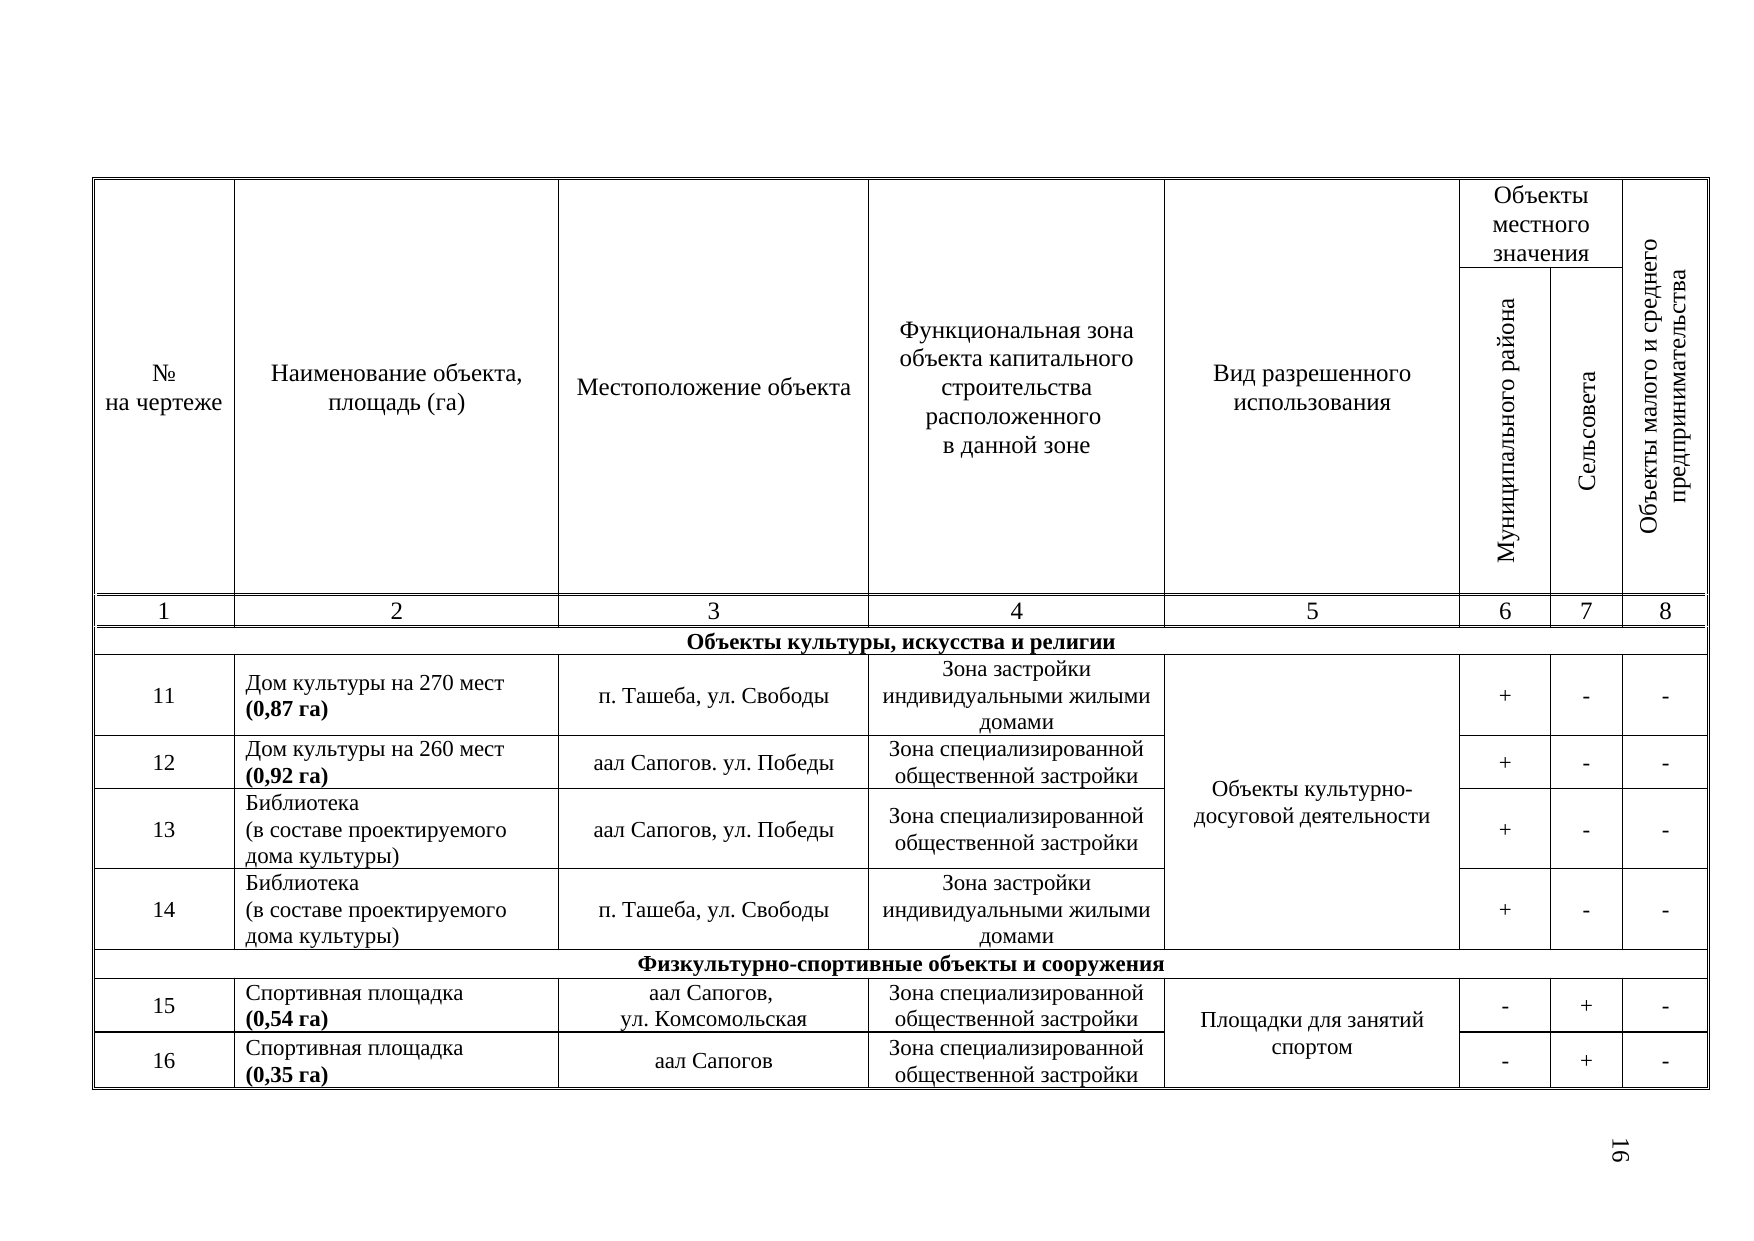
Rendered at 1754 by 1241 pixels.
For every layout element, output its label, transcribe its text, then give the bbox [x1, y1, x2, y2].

table_cell - [1551, 736, 1622, 788]
table_cell - [1623, 1033, 1707, 1087]
table_cell 14 [95, 869, 234, 948]
table_cell + [1551, 1033, 1622, 1087]
table_cell Библиотека (в составе проектируемого дома культуры) [235, 869, 558, 948]
table_cell Зона застройки индивидуальными жилыми домами [869, 869, 1164, 948]
table_cell Сельсовета [1551, 268, 1622, 593]
table_cell Зона специализированной общественной застройки [869, 1033, 1164, 1087]
table_cell аал Сапогов, ул. Победы [559, 789, 868, 868]
table_header Местоположение объекта [559, 180, 868, 593]
table_cell Зона застройки индивидуальными жилыми домами [869, 655, 1164, 734]
table_cell Библиотека (в составе проектируемого дома культуры) [235, 789, 558, 868]
table_cell Объекты культуры, искусства и религии [93, 625, 1709, 654]
table_cell п. Ташеба, ул. Свободы [559, 869, 868, 948]
table_cell Муниципального района [1460, 268, 1550, 593]
table_cell - [1623, 979, 1707, 1031]
table_cell 16 [95, 1033, 234, 1087]
table_cell п. Ташеба, ул. Свободы [559, 655, 868, 734]
table_cell + [1460, 789, 1550, 868]
table_cell Площадки для занятий спортом [1165, 979, 1459, 1087]
table_cell + [1460, 869, 1550, 948]
table_cell - [1623, 869, 1707, 948]
table_cell Зона специализированной общественной застройки [869, 979, 1164, 1031]
table_cell 3 [559, 596, 868, 625]
table_cell Зона специализированной общественной застройки [869, 736, 1164, 788]
table_cell 2 [235, 596, 558, 625]
table_cell - [1623, 736, 1707, 788]
table_cell Зона специализированной общественной застройки [869, 789, 1164, 868]
table_cell 5 [1165, 596, 1459, 625]
table_cell - [1551, 869, 1622, 948]
table_cell Спортивная площадка (0,35 га) [235, 1033, 558, 1087]
table_cell Спортивная площадка (0,54 га) [235, 979, 558, 1031]
table_header Наименование объекта, площадь (га) [235, 180, 558, 593]
table_cell - [1460, 979, 1550, 1031]
table_cell - [1551, 789, 1622, 868]
table_cell - [1623, 789, 1707, 868]
table_cell 6 [1460, 596, 1550, 625]
table_cell 11 [95, 655, 234, 734]
table_cell + [1460, 655, 1550, 734]
table_cell 12 [95, 736, 234, 788]
table_cell Дом культуры на 270 мест (0,87 га) [235, 655, 558, 734]
table_cell аал Сапогов, ул. Комсомольская [559, 979, 868, 1031]
table_header Объекты местного значения [1460, 180, 1622, 267]
table_header Объекты малого и среднего предпринимательства [1623, 180, 1707, 593]
table_cell аал Сапогов. ул. Победы [559, 736, 868, 788]
table_cell - [1551, 655, 1622, 734]
table_header Вид разрешенного использования [1165, 180, 1459, 593]
table_header № на чертеже [95, 180, 234, 593]
table_cell 4 [869, 596, 1164, 625]
table_cell + [1551, 979, 1622, 1031]
table_cell 15 [95, 979, 234, 1031]
table_cell - [1623, 655, 1707, 734]
table_cell - [1460, 1033, 1550, 1087]
table_cell 1 [93, 593, 234, 625]
table_header Функциональная зона объекта капитального строительства расположенного в данной зоне [869, 180, 1164, 593]
table_cell + [1460, 736, 1550, 788]
table_cell Дом культуры на 260 мест (0,92 га) [235, 736, 558, 788]
table_cell 8 [1623, 593, 1709, 625]
table_cell Физкультурно-спортивные объекты и сооружения [95, 950, 1707, 978]
table_cell аал Сапогов [559, 1033, 868, 1087]
table_cell Объекты культурно-досуговой деятельности [1165, 655, 1459, 948]
table_cell 13 [95, 789, 234, 868]
table_cell 7 [1551, 596, 1622, 625]
